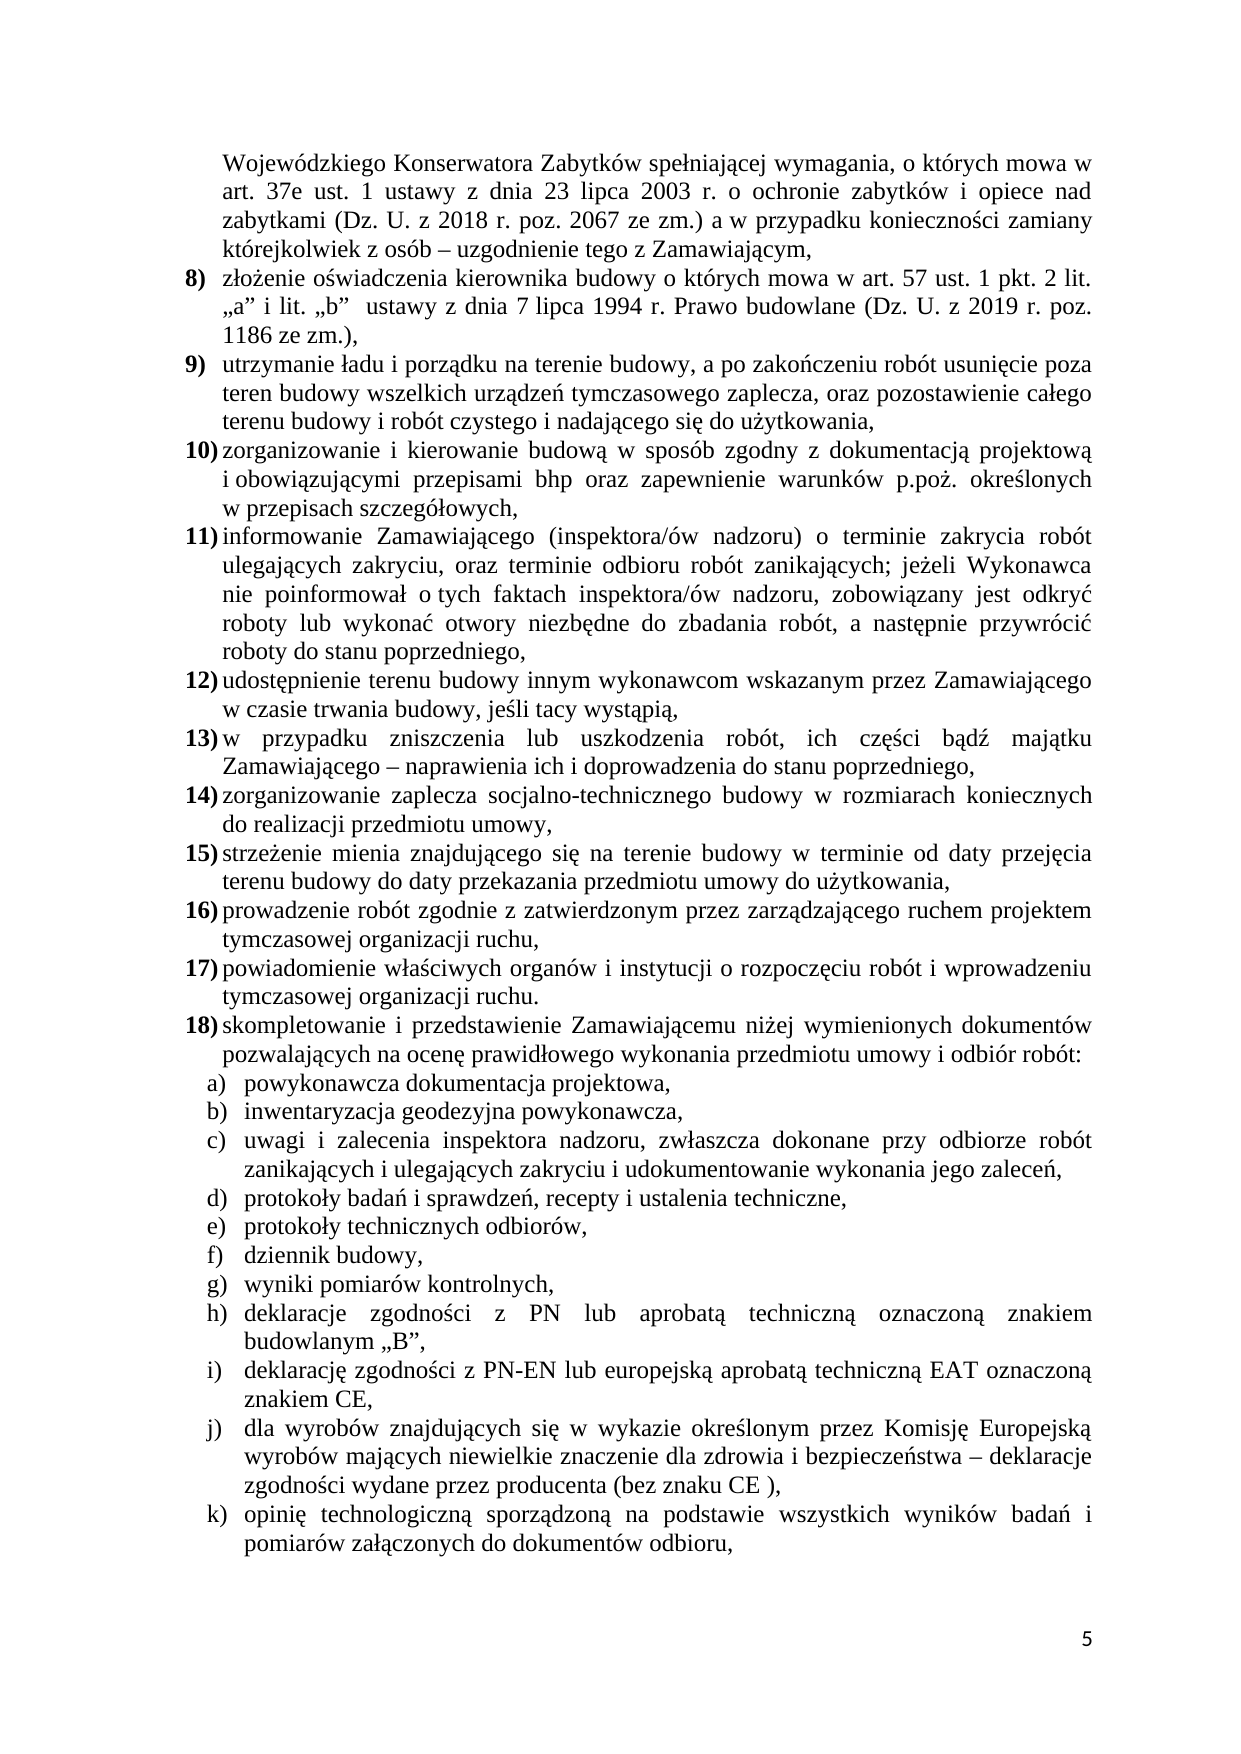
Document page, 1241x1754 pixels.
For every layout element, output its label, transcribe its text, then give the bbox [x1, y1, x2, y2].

list protokoły badań i sprawdzeń, recepty i ustalenia techniczne, [207, 1183, 1093, 1211]
list wyniki pomiarów kontrolnych, [207, 1269, 1093, 1298]
list dla wyrobów znajdujących się w wykazie określonym przez Komisję Europejską wyrobów mających niewielkie znaczenie dla zdrowia i bezpieczeństwa – deklaracje zgodności wydane przez producenta (bez znaku CE ), [207, 1413, 1093, 1499]
list deklarację zgodności z PN-EN lub europejską aprobatą techniczną EAT oznaczoną znakiem CE, [207, 1355, 1093, 1413]
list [185, 148, 1093, 263]
list powykonawcza dokumentacja projektowa, [207, 1068, 1093, 1096]
list w przypadku zniszczenia lub uszkodzenia robót, ich części bądź majątku Zamawiającego – naprawienia ich i doprowadzenia do stanu poprzedniego, [185, 723, 1093, 780]
list uwagi i zalecenia inspektora nadzoru, zwłaszcza dokonane przy odbiorze robót zanikających i ulegających zakryciu i udokumentowanie wykonania jego zaleceń, [207, 1125, 1093, 1183]
list protokoły technicznych odbiorów, [207, 1211, 1093, 1240]
list deklaracje zgodności z PN lub aprobatą techniczną oznaczoną znakiem budowlanym „B”, [207, 1298, 1093, 1355]
list złożenie oświadczenia kierownika budowy o których mowa w art. 57 ust. 1 pkt. 2 lit. „a” i lit. „b” ustawy z dnia 7 lipca 1994 r. Prawo budowlane (Dz. U. z 2019 r. poz. 1186 ze zm.), [185, 263, 1093, 349]
list strzeżenie mienia znajdującego się na terenie budowy w terminie od daty przejęcia terenu budowy do daty przekazania przedmiotu umowy do użytkowania, [185, 838, 1093, 895]
list informowanie Zamawiającego (inspektora/ów nadzoru) o terminie zakrycia robót ulegających zakryciu, oraz terminie odbioru robót zanikających; jeżeli Wykonawca nie poinformował o tych faktach inspektora/ów nadzoru, zobowiązany jest odkryć roboty lub wykonać otwory niezbędne do zbadania robót, a następnie przywrócić roboty do stanu poprzedniego, [185, 521, 1093, 665]
list prowadzenie robót zgodnie z zatwierdzonym przez zarządzającego ruchem projektem tymczasowej organizacji ruchu, [185, 895, 1093, 953]
list zorganizowanie zaplecza socjalno-technicznego budowy w rozmiarach koniecznych do realizacji przedmiotu umowy, [185, 780, 1093, 838]
list inwentaryzacja geodezyjna powykonawcza, [207, 1096, 1093, 1125]
list utrzymanie ładu i porządku na terenie budowy, a po zakończeniu robót usunięcie poza teren budowy wszelkich urządzeń tymczasowego zaplecza, oraz pozostawienie całego terenu budowy i robót czystego i nadającego się do użytkowania, [185, 349, 1093, 435]
list dziennik budowy, [207, 1240, 1093, 1269]
list udostępnienie terenu budowy innym wykonawcom wskazanym przez Zamawiającego w czasie trwania budowy, jeśli tacy wystąpią, [185, 665, 1093, 723]
list powiadomienie właściwych organów i instytucji o rozpoczęciu robót i wprowadzeniu tymczasowej organizacji ruchu. [185, 953, 1093, 1010]
list zorganizowanie i kierowanie budową w sposób zgodny z dokumentacją projektową i obowiązującymi przepisami bhp oraz zapewnienie warunków p.poż. określonych w przepisach szczegółowych, [185, 435, 1093, 521]
list opinię technologiczną sporządzoną na podstawie wszystkich wyników badań i pomiarów załączonych do dokumentów odbioru, [207, 1499, 1093, 1556]
list skompletowanie i przedstawienie Zamawiającemu niżej wymienionych dokumentów pozwalających na ocenę prawidłowego wykonania przedmiotu umowy i odbiór robót: [185, 1010, 1093, 1068]
